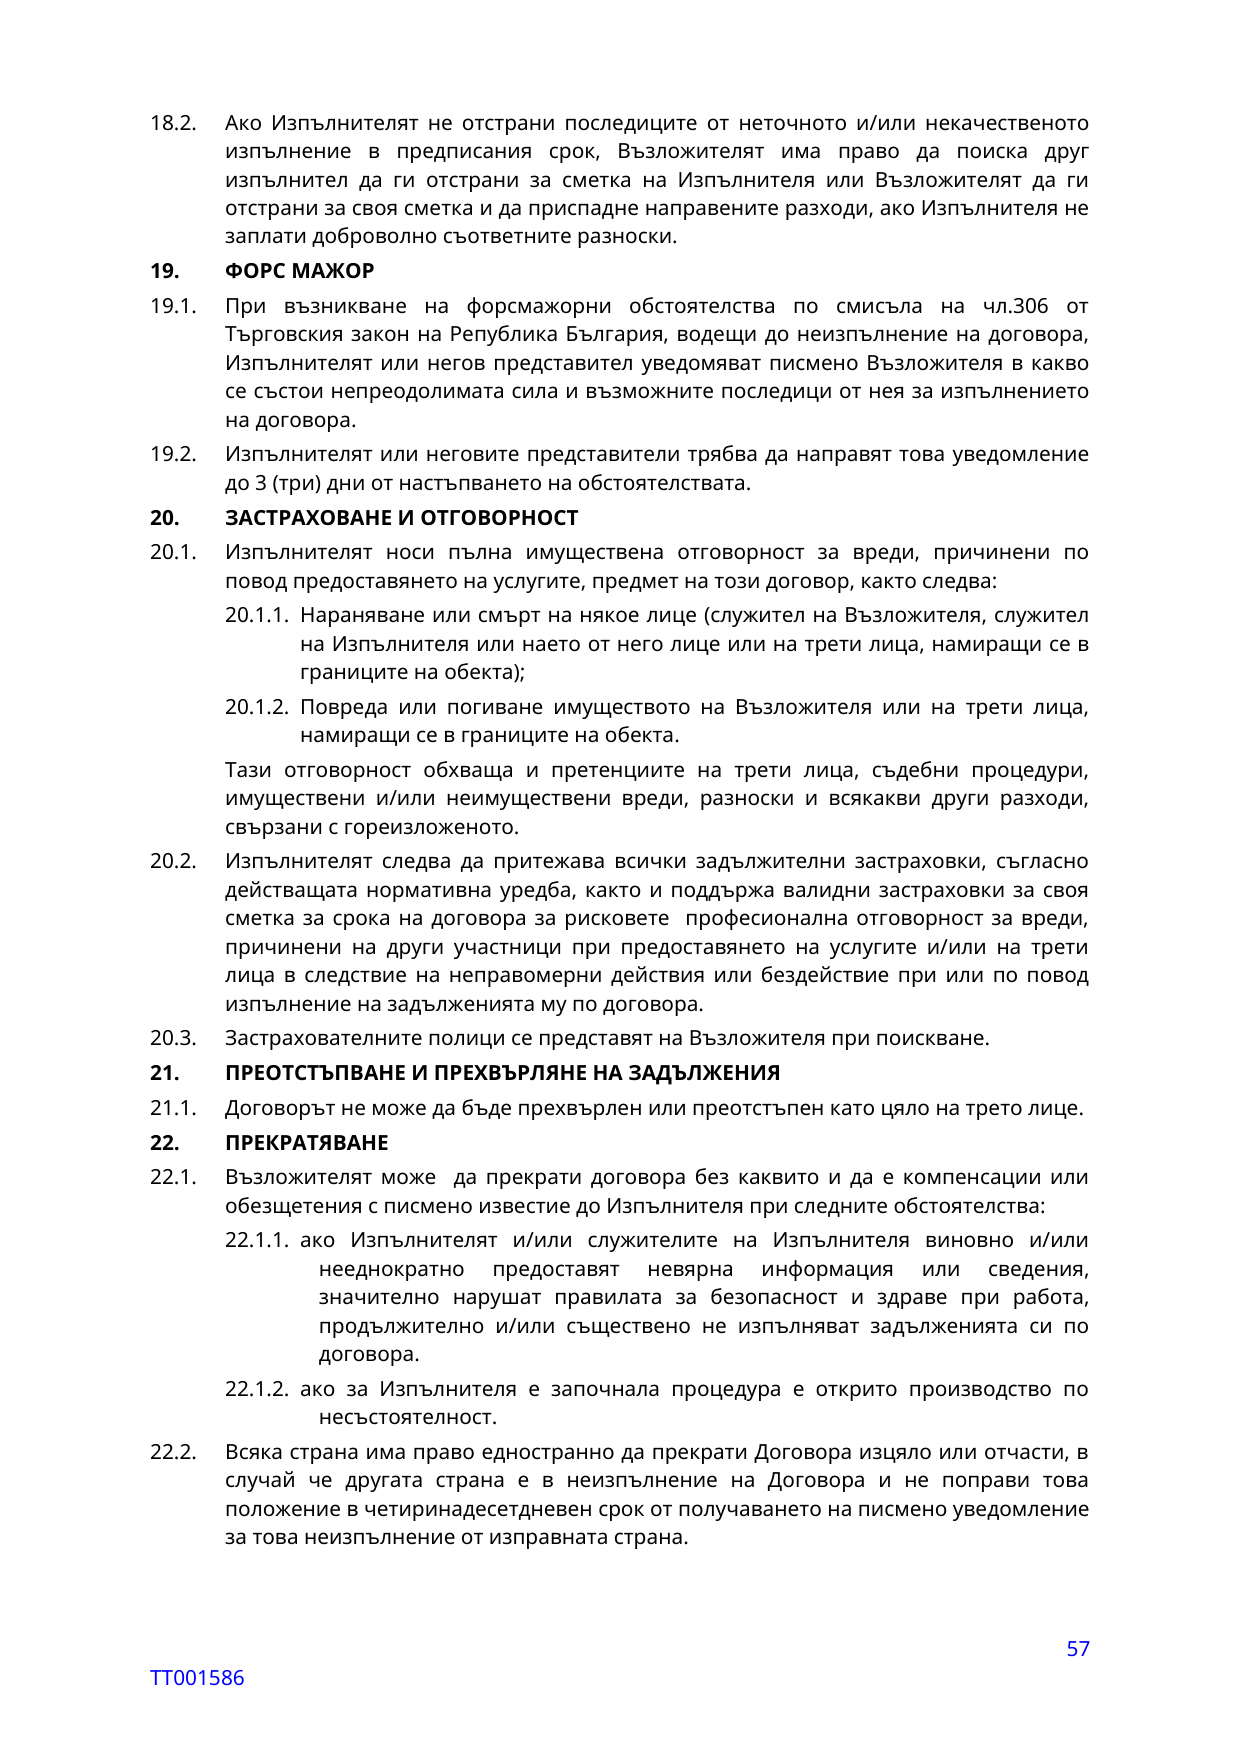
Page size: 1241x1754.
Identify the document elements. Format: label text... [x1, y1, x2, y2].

list ако за Изпълнителя е започнала процедура е открито производство по несъстоятелност. [225, 1374, 1090, 1431]
list Възложителят може да прекрати договора без каквито и да е компенсации или обезщетения с писмено известие до Изпълнителя при следните обстоятелства: [150, 1162, 1090, 1219]
list Застрахователните полици се представят на Възложителя при поискване. [150, 1023, 1090, 1052]
list Изпълнителят следва да притежава всички задължителни застраховки, съгласно действащата нормативна уредба, както и поддържа валидни застраховки за своя сметка за срока на договора за рисковете професионална отговорност за вреди, причинени на други участници при предоставянето на услугите и/или на трети лица в следствие на неправомерни действия или бездействие при или по повод изпълнение на задълженията му по договора. [150, 847, 1090, 1017]
list Изпълнителят носи пълна имуществена отговорност за вреди, причинени по повод предоставянето на услугите, предмет на този договор, както следва: [150, 537, 1090, 594]
list Повреда или погиване имуществото на Възложителя или на трети лица, намиращи се в границите на обекта. [225, 692, 1090, 749]
text Тази отговорност обхваща и претенциите на трети лица, съдебни процедури, имуществени и/или неимуществени вреди, разноски и всякакви други разходи, свързани с гореизложеното. [225, 755, 1090, 840]
list ПРЕОТСТЪПВАНЕ И ПРЕХВЪРЛЯНЕ НА ЗАДЪЛЖЕНИЯ [150, 1058, 1090, 1087]
list ЗАСТРАХОВАНЕ И ОТГОВОРНОСТ [150, 503, 1090, 531]
list При възникване на форсмажорни обстоятелства по смисъла на чл.306 от Търговския закон на Република България, водещи до неизпълнение на договора, Изпълнителят или негов представител уведомяват писмено Възложителя в какво се състои непреодолимата сила и възможните последици от нея за изпълнението на договора. [150, 291, 1090, 433]
list Ако Изпълнителят не отстрани последиците от неточното и/или некачественото изпълнение в предписания срок, Възложителят има право да поиска друг изпълнител да ги отстрани за сметка на Изпълнителя или Възложителят да ги отстрани за своя сметка и да приспадне направените разходи, ако Изпълнителя не заплати доброволно съответните разноски. [150, 108, 1090, 250]
list ФОРС МАЖОР [150, 256, 1090, 285]
list ПРЕКРАТЯВАНЕ [150, 1128, 1090, 1156]
list ако Изпълнителят и/или служителите на Изпълнителя виновно и/или нееднократно предоставят невярна информация или сведения, значително нарушат правилата за безопасност и здраве при работа, продължително и/или съществено не изпълняват задълженията си по договора. [225, 1225, 1090, 1368]
list Договорът не може да бъде прехвърлен или преотстъпен като цяло на трето лице. [150, 1093, 1090, 1121]
list Нараняване или смърт на някое лице (служител на Възложителя, служител на Изпълнителя или наето от него лице или на трети лица, намиращи се в границите на обекта); [225, 600, 1090, 686]
list Изпълнителят или неговите представители трябва да направят това уведомление до 3 (три) дни от настъпването на обстоятелствата. [150, 439, 1090, 496]
list Всяка страна има право едностранно да прекрати Договора изцяло или отчасти, в случай че другата страна е в неизпълнение на Договора и не поправи това положение в четиринадесетдневен срок от получаването на писмено уведомление за това неизпълнение от изправната страна. [150, 1437, 1090, 1551]
